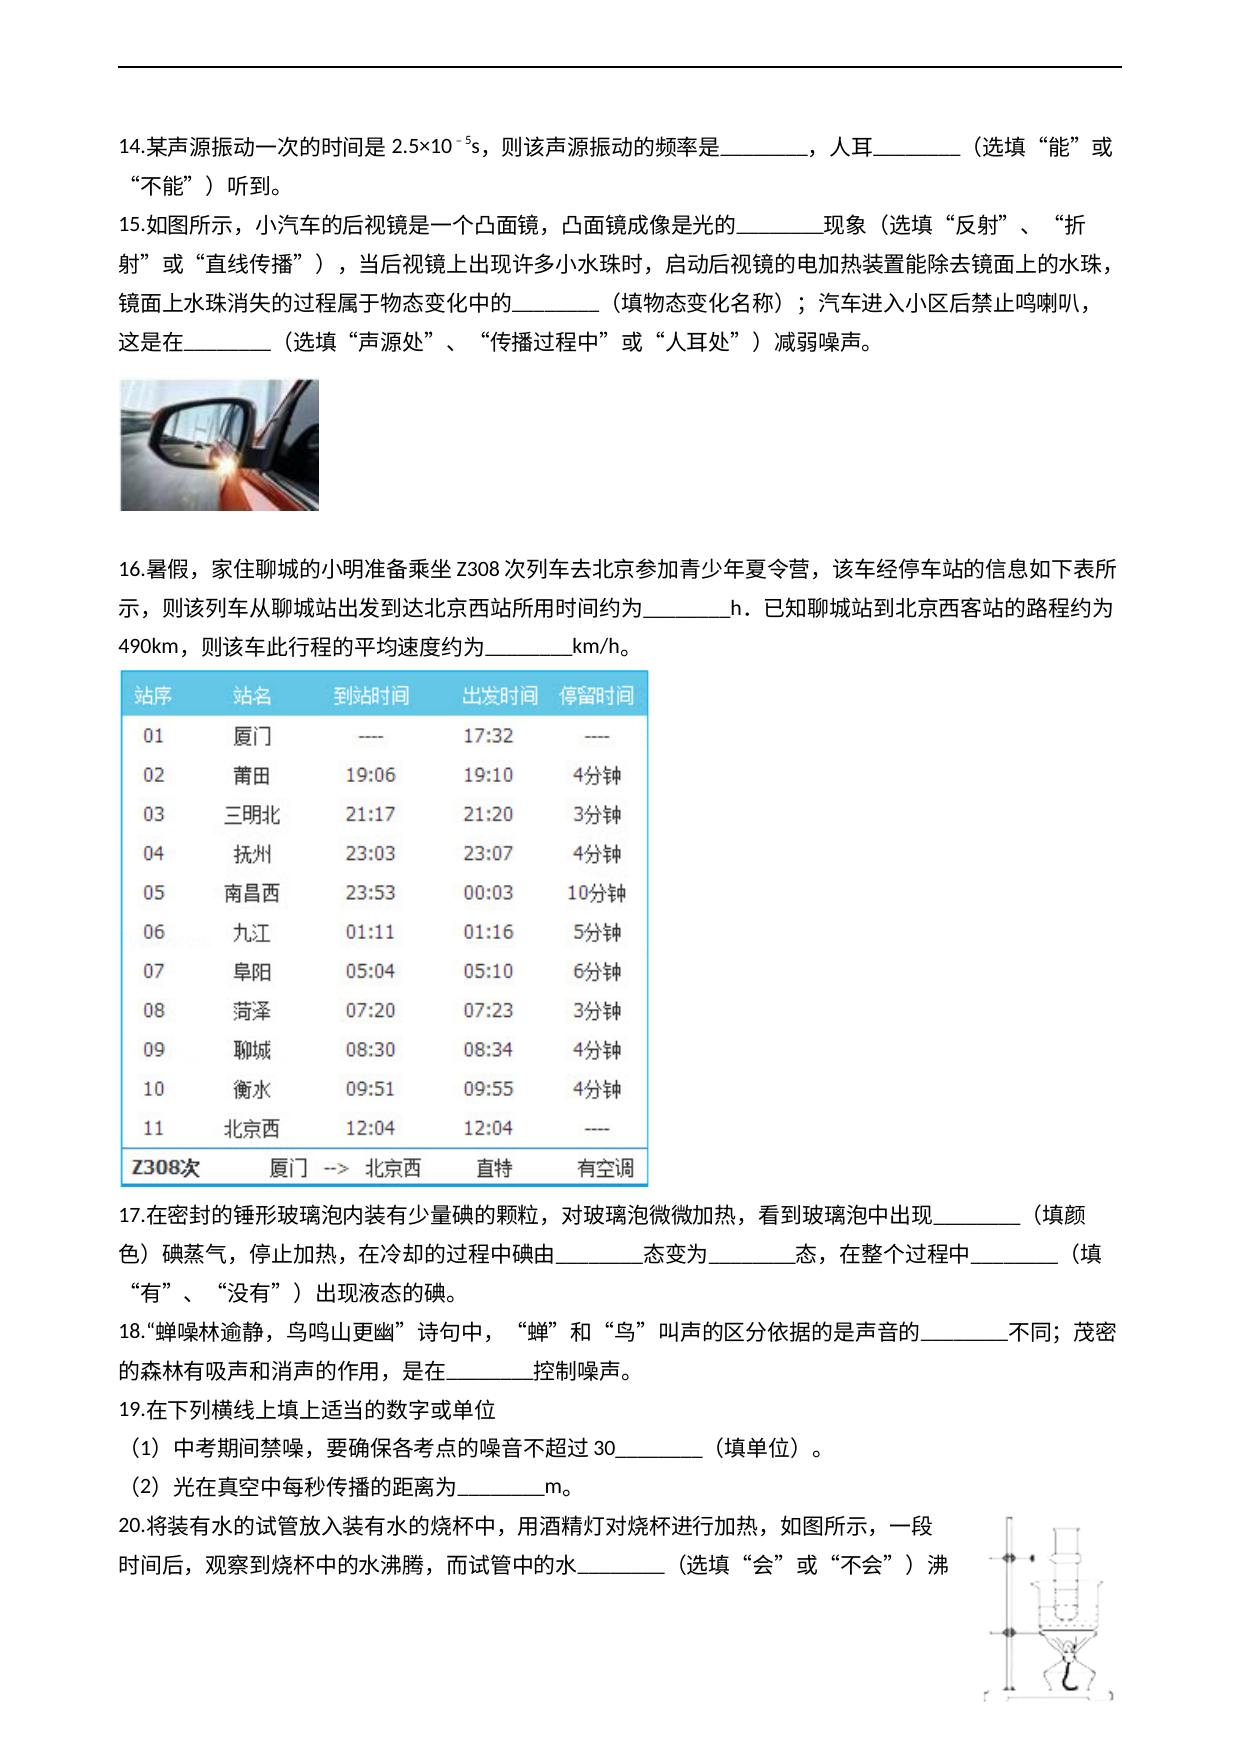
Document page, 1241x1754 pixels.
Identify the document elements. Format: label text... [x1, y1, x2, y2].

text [118, 1508, 1122, 1580]
picture [118, 669, 649, 1187]
text 17.在密封的锤形玻璃泡内装有少量碘的颗粒，对玻璃泡微微加热，看到玻璃泡中出现________（填颜色）碘蒸气，停止加热，在冷却的过程中碘由________态变为________态，在整个过程中________（填“有”、“没有”）出现液态的碘。 [118, 1198, 1122, 1308]
picture [118, 377, 319, 511]
text 18.“蝉噪林逾静，鸟鸣山更幽”诗句中，“蝉”和“鸟”叫声的区分依据的是声音的________不同；茂密的森林有吸声和消声的作用，是在________控制噪声。 [118, 1314, 1122, 1386]
text 19.在下列横线上填上适当的数字或单位 [118, 1392, 1122, 1425]
text 16.暑假，家住聊城的小明准备乘坐Z308次列车去北京参加青少年夏令营，该车经停车站的信息如下表所示，则该列车从聊城站出发到达北京西站所用时间约为________h．已知聊城站到北京西客站的路程约为490km，则该车此行程的平均速度约为________km/h。 [118, 552, 1122, 662]
text 14.某声源振动一次的时间是 2.5×10﹣5s，则该声源振动的频率是________，人耳________（选填“能”或“不能”）听到。 [118, 129, 1122, 201]
text （2）光在真空中每秒传播的距离为________m。 [118, 1470, 1122, 1502]
picture [978, 1511, 1118, 1708]
text 15.如图所示，小汽车的后视镜是一个凸面镜，凸面镜成像是光的________现象（选填“反射”、“折射”或“直线传播”），当后视镜上出现许多小水珠时，启动后视镜的电加热装置能除去镜面上的水珠，镜面上水珠消失的过程属于物态变化中的________（填物态变化名称）；汽车进入小区后禁止鸣喇叭，这是在________（选填“声源处”、“传播过程中”或“人耳处”）减弱噪声。 [118, 207, 1122, 357]
text （1）中考期间禁噪，要确保各考点的噪音不超过30________（填单位）。 [118, 1431, 1122, 1463]
